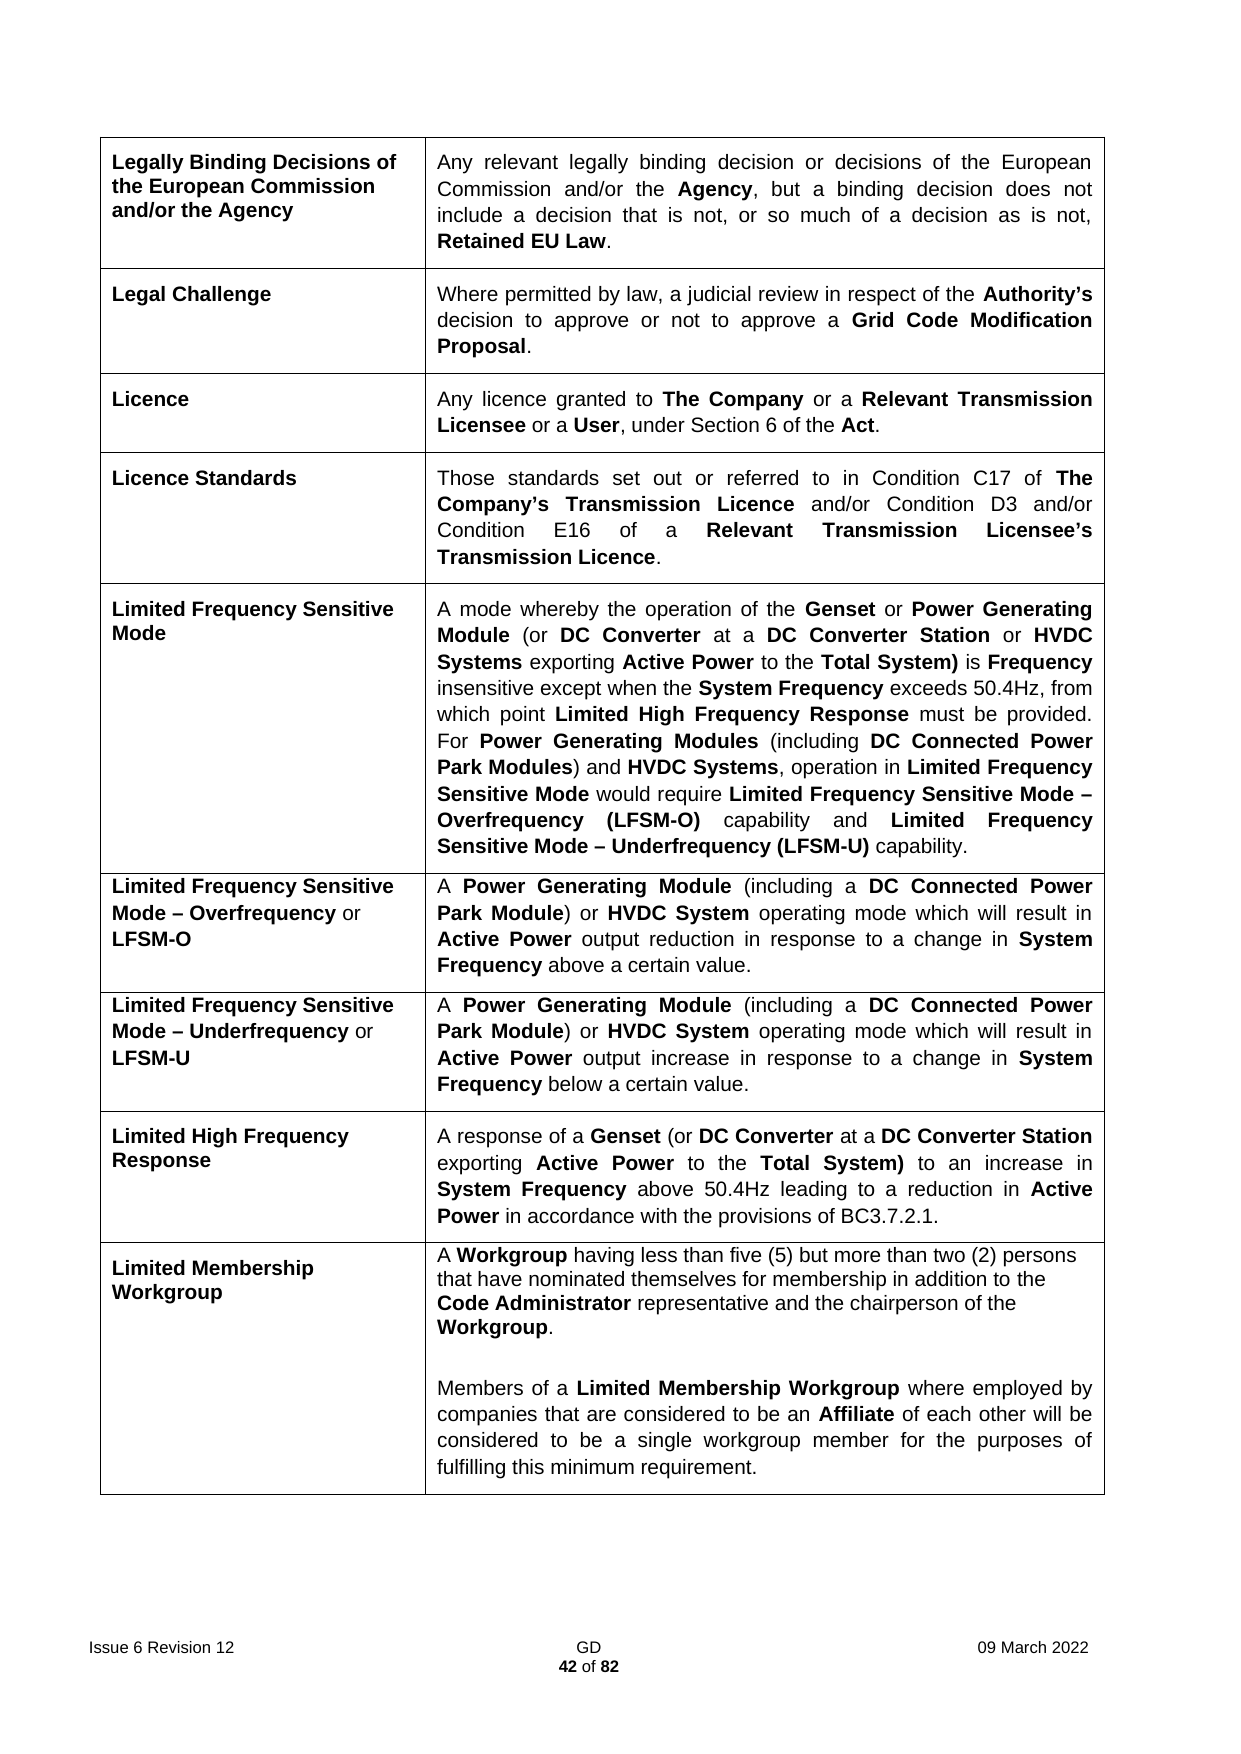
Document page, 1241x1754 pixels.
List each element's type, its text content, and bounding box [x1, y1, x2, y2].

table_cell Limited Membership Workgroup [101, 1243, 425, 1493]
table_cell Licence [101, 374, 425, 452]
table_cell Licence Standards [101, 453, 425, 583]
table_cell A Power Generating Module (including a DC Connected Power Park Module) or HVDC System operating mode which will result in Active Power output reduction in response to a change in System Frequency above a certain value. [426, 874, 1104, 992]
table_cell Limited High Frequency Response [101, 1112, 425, 1242]
table_cell A mode whereby the operation of the Genset or Power Generating Module (or DC Converter at a DC Converter Station or HVDC Systems exporting Active Power to the Total System) is Frequency insensitive except when the System Frequency exceeds 50.4Hz, from which point Limited High Frequency Response must be provided. For Power Generating Modules (including DC Connected Power Park Modules) and HVDC Systems, operation in Limited Frequency Sensitive Mode would require Limited Frequency Sensitive Mode – Overfrequency (LFSM-O) capability and Limited Frequency Sensitive Mode – Underfrequency (LFSM-U) capability. [426, 584, 1104, 873]
table_cell Legally Binding Decisions of the European Commission and/or the Agency [101, 138, 425, 268]
table_cell Limited Frequency Sensitive Mode – Underfrequency or LFSM-U [101, 993, 425, 1111]
table_cell Limited Frequency Sensitive Mode [101, 584, 425, 873]
table_cell A Power Generating Module (including a DC Connected Power Park Module) or HVDC System operating mode which will result in Active Power output increase in response to a change in System Frequency below a certain value. [426, 993, 1104, 1111]
table_cell Any licence granted to The Company or a Relevant Transmission Licensee or a User, under Section 6 of the Act. [426, 374, 1104, 452]
table_cell A Workgroup having less than five (5) but more than two (2) persons that have nominated themselves for membership in addition to the Code Administrator representative and the chairperson of the Workgroup. Members of a Limited Membership Workgroup where employed by companies that are considered to be an Affiliate of each other will be considered to be a single workgroup member for the purposes of fulfilling this minimum requirement. [426, 1243, 1104, 1493]
table_cell A response of a Genset (or DC Converter at a DC Converter Station exporting Active Power to the Total System) to an increase in System Frequency above 50.4Hz leading to a reduction in Active Power in accordance with the provisions of BC3.7.2.1. [426, 1112, 1104, 1242]
table_cell Limited Frequency Sensitive Mode – Overfrequency or LFSM-O [101, 874, 425, 992]
table_cell Any relevant legally binding decision or decisions of the European Commission and/or the Agency, but a binding decision does not include a decision that is not, or so much of a decision as is not, Retained EU Law. [426, 138, 1104, 268]
table_cell Legal Challenge [101, 269, 425, 373]
table_cell Those standards set out or referred to in Condition C17 of The Company’s Transmission Licence and/or Condition D3 and/or Condition E16 of a Relevant Transmission Licensee’s Transmission Licence. [426, 453, 1104, 583]
table_cell Where permitted by law, a judicial review in respect of the Authority’s decision to approve or not to approve a Grid Code Modification Proposal. [426, 269, 1104, 373]
